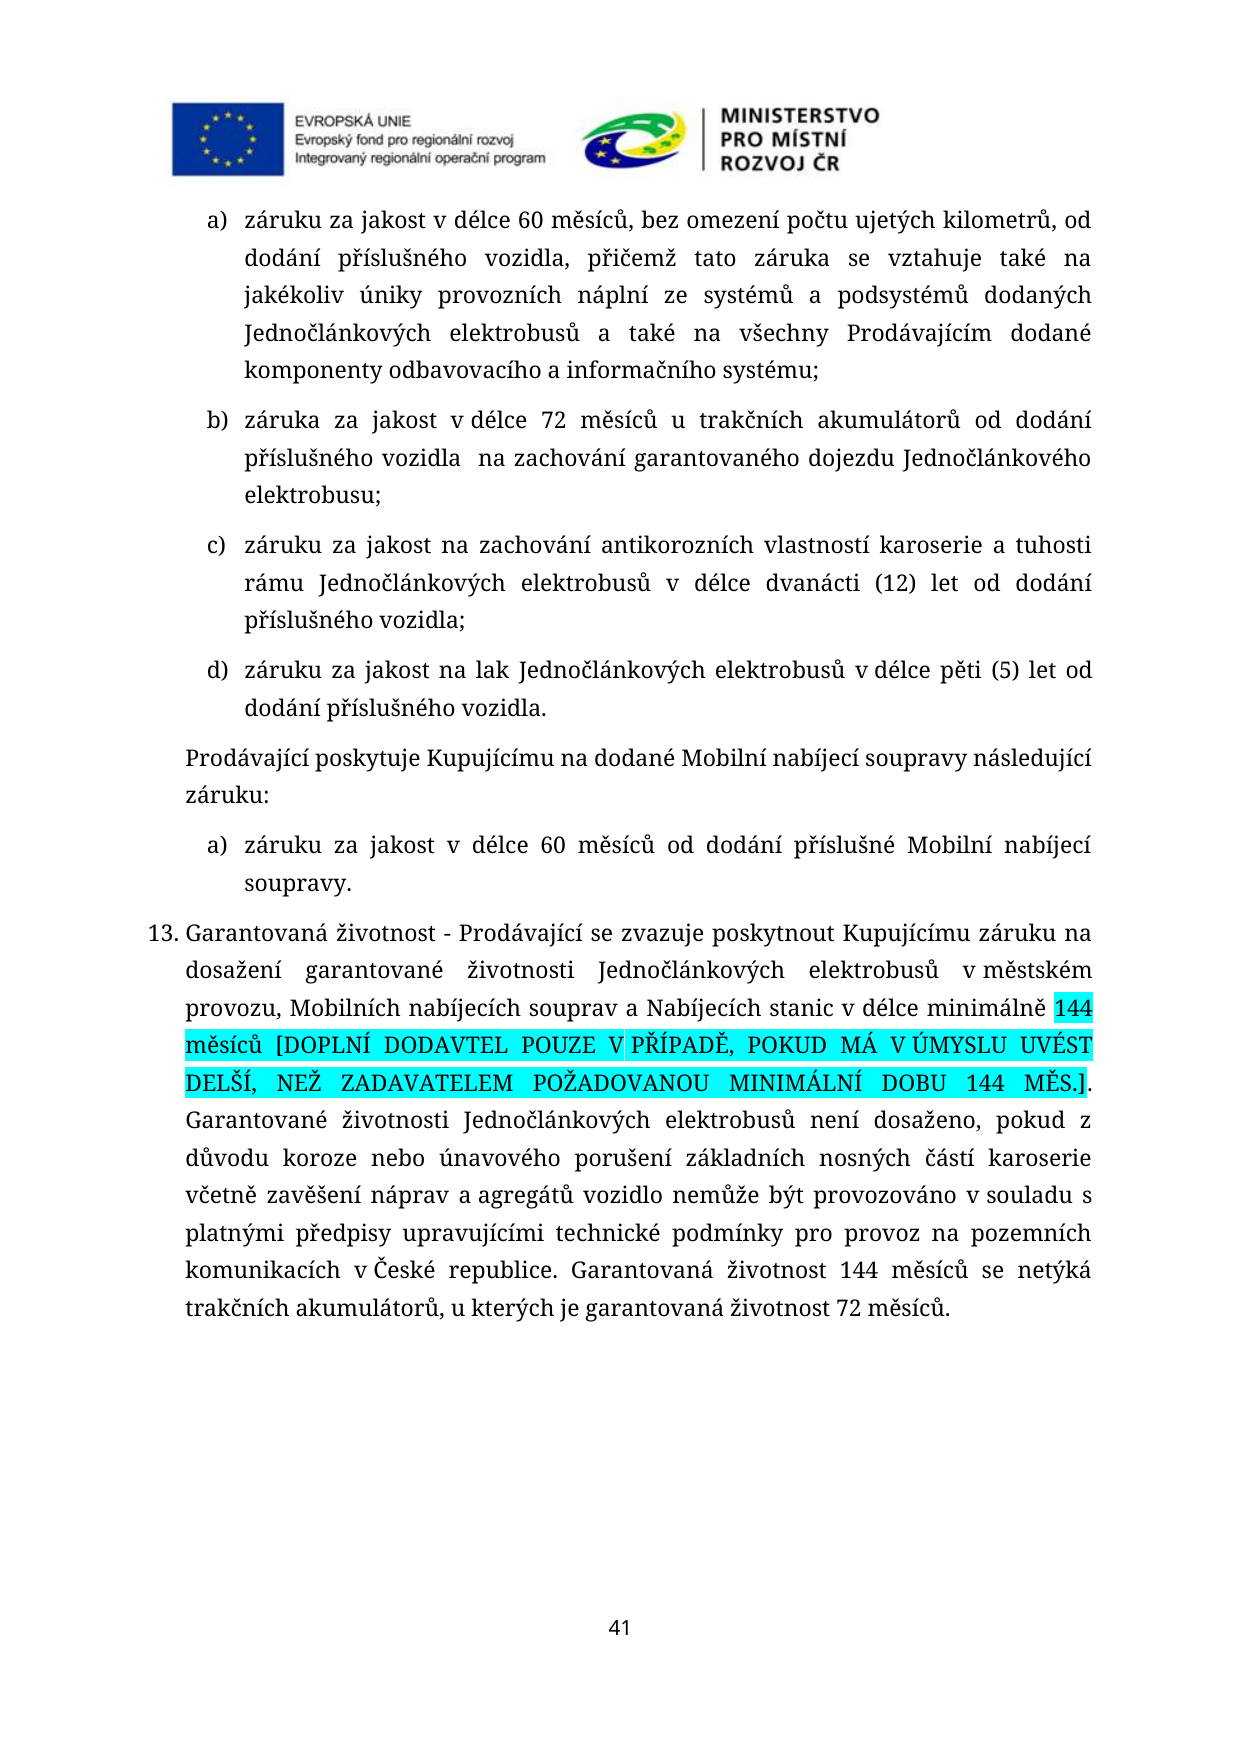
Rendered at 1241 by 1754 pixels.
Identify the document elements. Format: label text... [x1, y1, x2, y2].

list záruku za jakost na lak Jednočlánkových elektrobusů v délce pěti (5) let od dodání příslušného vozidla. [207, 654, 1093, 723]
text Prodávající poskytuje Kupujícímu na dodané Mobilní nabíjecí soupravy následující záruku: [185, 742, 1093, 811]
list záruku za jakost v délce 60 měsíců, bez omezení počtu ujetých kilometrů, od dodání příslušného vozidla, přičemž tato záruka se vztahuje také na jakékoliv úniky provozních náplní ze systémů a podsystémů dodaných Jednočlánkových elektrobusů a také na všechny Prodávajícím dodané komponenty odbavovacího a informačního systému; [207, 204, 1093, 386]
list Garantovaná životnost - Prodávající se zvazuje poskytnout Kupujícímu záruku na dosažení garantované životnosti Jednočlánkových elektrobusů v městském provozu, Mobilních nabíjecích souprav a Nabíjecích stanic v délce minimálně 144 měsíců [DOPLNÍ DODAVTEL POUZE V PŘÍPADĚ, POKUD MÁ V ÚMYSLU UVÉST DELŠÍ, NEŽ ZADAVATELEM POŽADOVANOU MINIMÁLNÍ DOBU 144 MĚS.]. Garantované životnosti Jednočlánkových elektrobusů není dosaženo, pokud z důvodu koroze nebo únavového porušení základních nosných částí karoserie včetně zavěšení náprav a agregátů vozidlo nemůže být provozováno v souladu s platnými předpisy upravujícími technické podmínky pro provoz na pozemních komunikacích v České republice. Garantovaná životnost 144 měsíců se netýká trakčních akumulátorů, u kterých je garantovaná životnost 72 měsíců. [148, 917, 1093, 1323]
picture [147, 78, 903, 200]
list záruku za jakost v délce 60 měsíců od dodání příslušné Mobilní nabíjecí soupravy. [207, 829, 1093, 898]
list záruka za jakost v délce 72 měsíců u trakčních akumulátorů od dodání příslušného vozidla na zachování garantovaného dojezdu Jednočlánkového elektrobusu; [207, 404, 1093, 511]
list záruku za jakost na zachování antikorozních vlastností karoserie a tuhosti rámu Jednočlánkových elektrobusů v délce dvanácti (12) let od dodání příslušného vozidla; [207, 529, 1093, 636]
